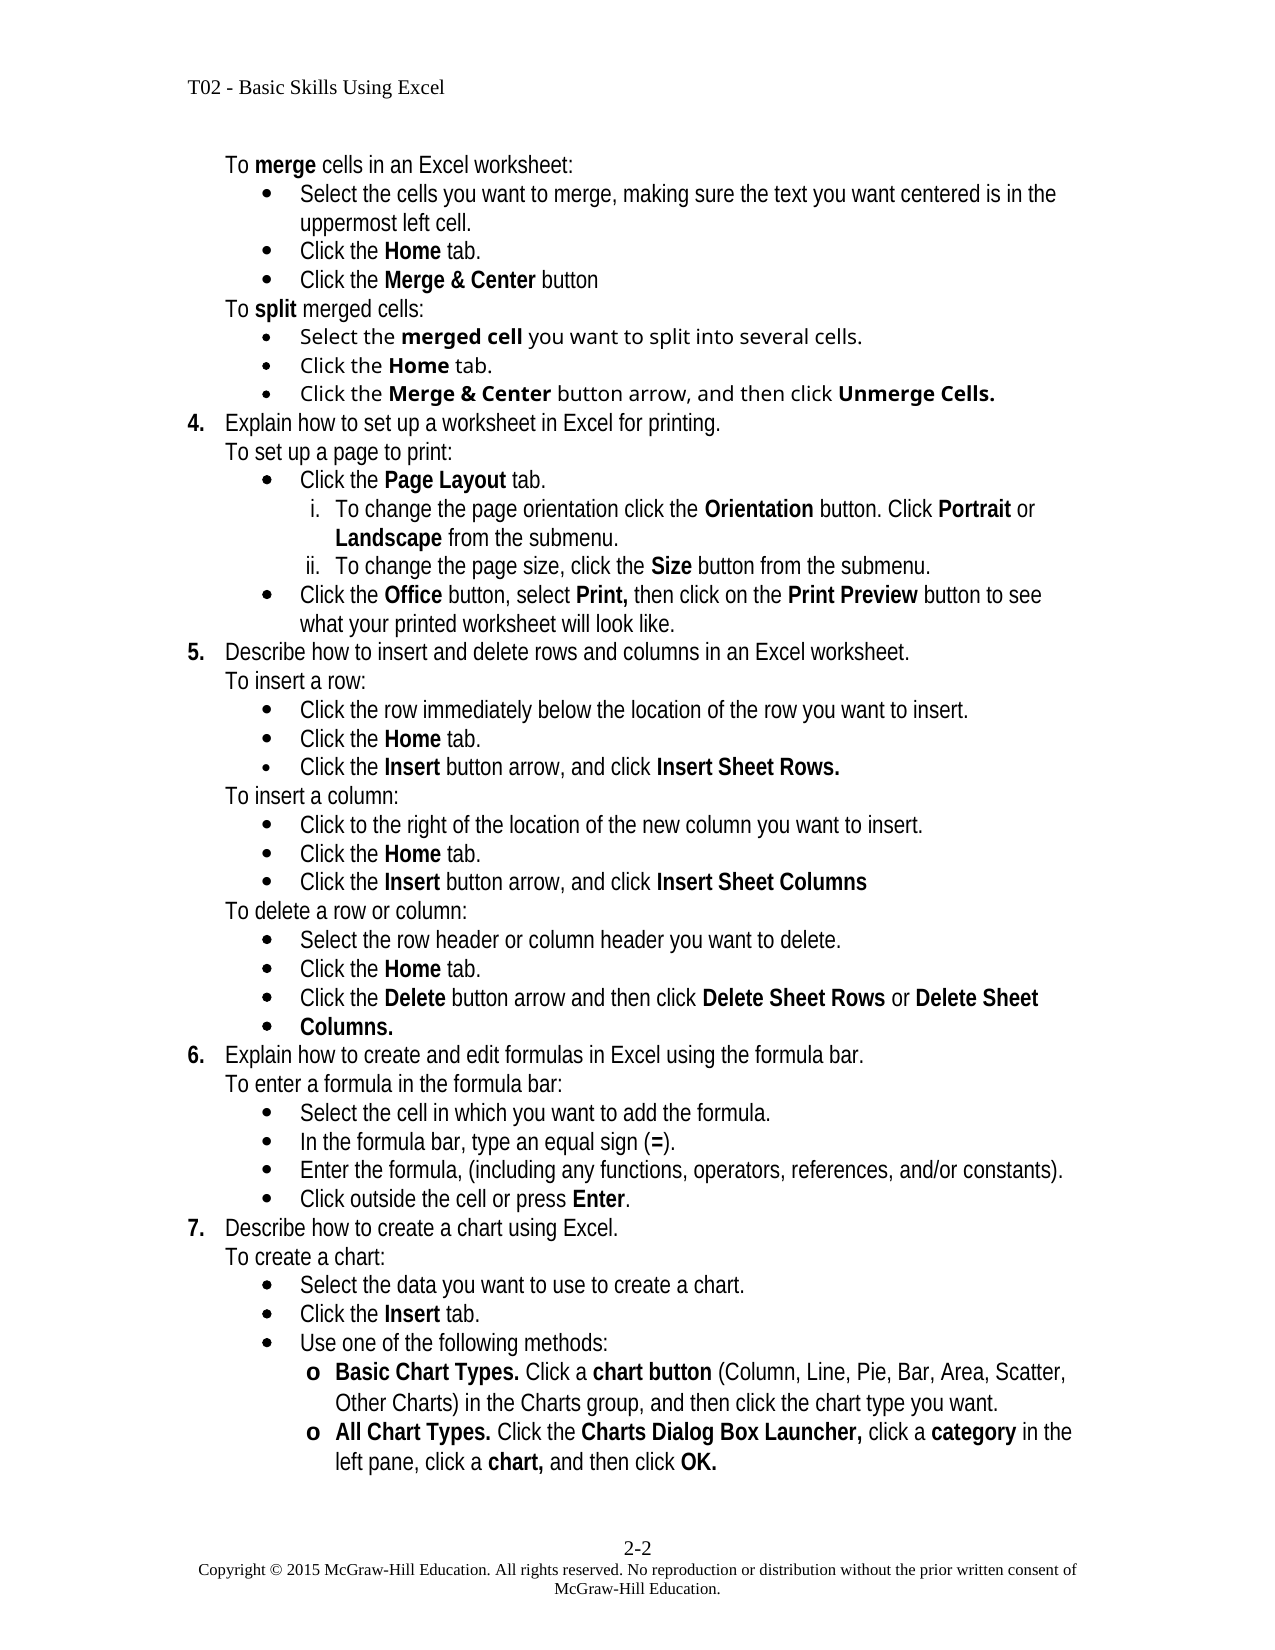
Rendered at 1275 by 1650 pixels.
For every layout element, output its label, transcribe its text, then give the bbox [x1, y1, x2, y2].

list Select the row header or column header you want to delete. [262, 925, 1087, 954]
text To set up a page to print: [225, 436, 1087, 465]
list Click the Merge & Center button arrow, and then click Unmerge Cells. [262, 379, 1087, 408]
list Basic Chart Types. Click a chart button (Column, Line, Pie, Bar, Area, Scatter, Other Charts) in the Charts group, and then click the chart type you want. [306, 1357, 1087, 1416]
list All Chart Types. Click the Charts Dialog Box Launcher, click a category in the left pane, click a chart, and then click OK. [306, 1416, 1087, 1476]
list Click the Home tab. [262, 954, 1087, 983]
list Enter the formula, (including any functions, operators, references, and/or constants). [262, 1155, 1087, 1184]
list Click the Home tab. [262, 838, 1087, 867]
list Click to the right of the location of the new column you want to insert. [262, 810, 1087, 838]
list To change the page size, click the Size button from the submenu. [320, 551, 1087, 580]
list Click the Insert button arrow, and click Insert Sheet Rows. [262, 752, 1087, 781]
list Columns. [262, 1011, 1087, 1040]
text To insert a column: [225, 781, 1087, 810]
list Select the merged cell you want to split into several cells. [262, 322, 1087, 351]
text To split merged cells: [225, 294, 1087, 322]
list To change the page orientation click the Orientation button. Click Portrait or Landscape from the submenu. [320, 494, 1087, 551]
list Click the Page Layout tab. [262, 465, 1087, 494]
list Use one of the following methods: [262, 1328, 1087, 1357]
text To create a chart: [225, 1242, 1087, 1270]
list Select the cell in which you want to add the formula. [262, 1098, 1087, 1126]
list Click the Insert button arrow, and click Insert Sheet Columns [262, 867, 1087, 896]
list Select the cells you want to merge, making sure the text you want centered is in the uppermost left cell. [262, 179, 1087, 236]
list Explain how to set up a worksheet in Excel for printing. [187, 408, 1087, 436]
list In the formula bar, type an equal sign (=). [262, 1126, 1087, 1155]
list Click outside the cell or press Enter. [262, 1184, 1087, 1213]
text To enter a formula in the formula bar: [187, 1069, 1087, 1098]
list Click the Home tab. [262, 351, 1087, 379]
list Describe how to create a chart using Excel. [187, 1213, 1087, 1242]
list Click the Home tab. [262, 236, 1087, 265]
text To merge cells in an Excel worksheet: [225, 150, 1087, 179]
list Click the Delete button arrow and then click Delete Sheet Rows or Delete Sheet [262, 983, 1087, 1011]
list Select the data you want to use to create a chart. [262, 1270, 1087, 1299]
list Click the row immediately below the location of the row you want to insert. [262, 695, 1087, 723]
list Click the Merge & Center button [262, 265, 1087, 294]
list Click the Home tab. [262, 723, 1087, 752]
text To insert a row: [225, 666, 1087, 695]
list Click the Insert tab. [262, 1299, 1087, 1328]
list Click the Office button, select Print, then click on the Print Preview button to see what your printed worksheet will look like. [262, 580, 1087, 637]
list Describe how to insert and delete rows and columns in an Excel worksheet. [187, 637, 1087, 666]
text To delete a row or column: [225, 896, 1087, 925]
list Explain how to create and edit formulas in Excel using the formula bar. [187, 1040, 1087, 1069]
